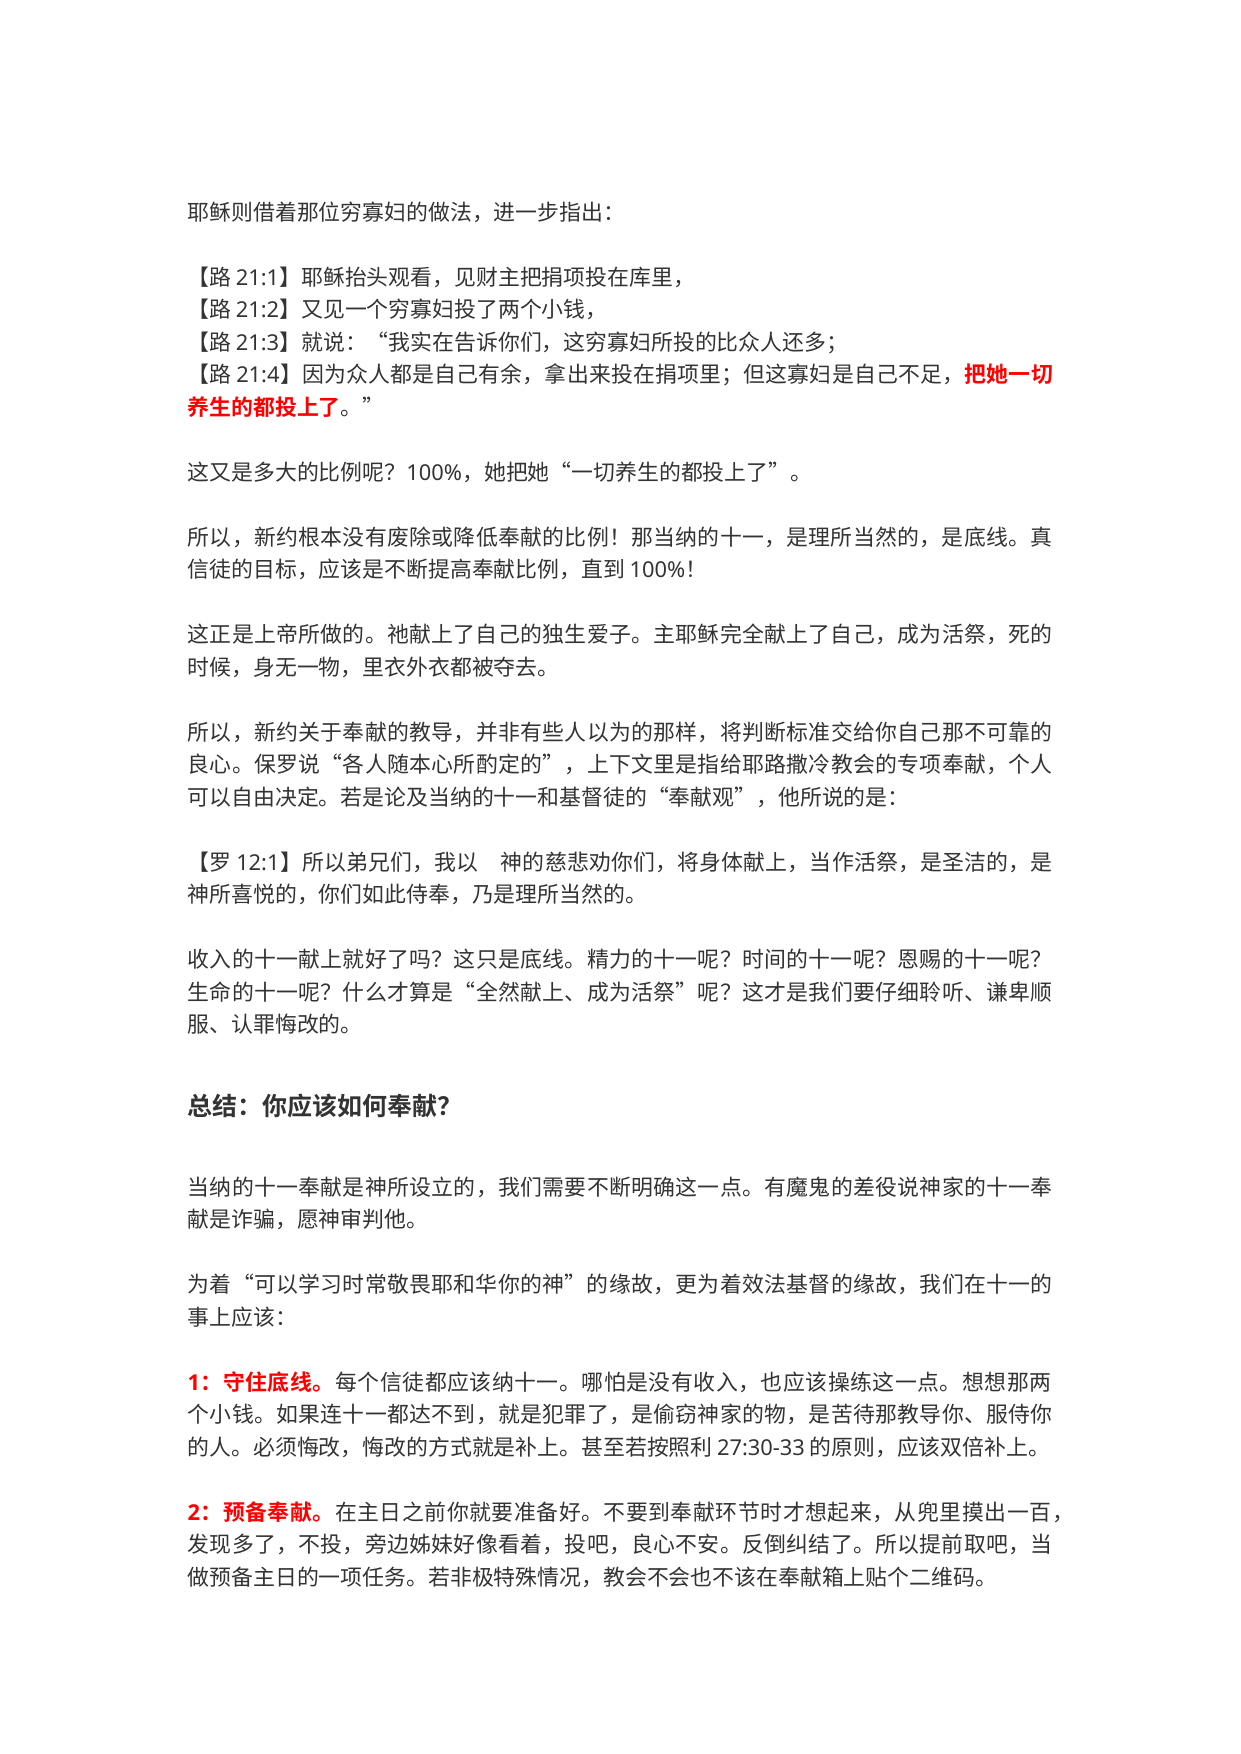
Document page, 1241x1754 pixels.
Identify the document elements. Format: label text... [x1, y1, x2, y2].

text 【罗12:1】所以弟兄们，我以 神的慈悲劝你们，将身体献上，当作活祭，是圣洁的，是 神所喜悦的，你们如此侍奉，乃是理所当然的。 [187, 844, 1053, 909]
text 2：预备奉献。在主日之前你就要准备好。不要到奉献环节时才想起来，从兜里摸出一百，发现多了，不投，旁边姊妹好像看着，投吧，良心不安。反倒纠结了。所以提前取吧，当做预备主日的一项任务。若非极特殊情况，教会不会也不该在奉献箱上贴个二维码。 [187, 1494, 1053, 1592]
text 所以，新约关于奉献的教导，并非有些人以为的那样，将判断标准交给你自己那不可靠的良心。保罗说“各人随本心所酌定的”，上下文里是指给耶路撒冷教会的专项奉献，个人可以自由决定。若是论及当纳的十一和基督徒的“奉献观”，他所说的是： [187, 714, 1053, 812]
text 1：守住底线。每个信徒都应该纳十一。哪怕是没有收入，也应该操练这一点。想想那两个小钱。如果连十一都达不到，就是犯罪了，是偷窃神家的物，是苦待那教导你、服侍你的人。必须悔改，悔改的方式就是补上。甚至若按照利27:30-33的原则，应该双倍补上。 [187, 1364, 1053, 1462]
text 【路21:1】耶稣抬头观看，见财主把捐项投在库里， [187, 259, 1053, 292]
text 当纳的十一奉献是神所设立的，我们需要不断明确这一点。有魔鬼的差役说神家的十一奉献是诈骗，愿神审判他。 [187, 1169, 1053, 1234]
text 所以，新约根本没有废除或降低奉献的比例！那当纳的十一，是理所当然的，是底线。真信徒的目标，应该是不断提高奉献比例，直到100%！ [187, 519, 1053, 584]
text 收入的十一献上就好了吗？这只是底线。精力的十一呢？时间的十一呢？恩赐的十一呢？生命的十一呢？什么才算是“全然献上、成为活祭”呢？这才是我们要仔细聆听、谦卑顺服、认罪悔改的。 [187, 942, 1053, 1039]
text 为着“可以学习时常敬畏耶和华你的神”的缘故，更为着效法基督的缘故，我们在十一的事上应该： [187, 1267, 1053, 1332]
text 耶稣则借着那位穷寡妇的做法，进一步指出： [187, 194, 1053, 227]
text 这又是多大的比例呢？100%，她把她“一切养生的都投上了”。 [187, 454, 1053, 487]
text 【路21:4】因为众人都是自己有余，拿出来投在捐项里；但这寡妇是自己不足，把她一切养生的都投上了。” [187, 357, 1053, 422]
text 总结：你应该如何奉献？ [187, 1072, 1053, 1137]
text 【路21:3】就说：“我实在告诉你们，这穷寡妇所投的比众人还多； [187, 324, 1053, 357]
text 【路21:2】又见一个穷寡妇投了两个小钱， [187, 292, 1053, 324]
text 这正是上帝所做的。祂献上了自己的独生爱子。主耶稣完全献上了自己，成为活祭，死的时候，身无一物，里衣外衣都被夺去。 [187, 617, 1053, 682]
